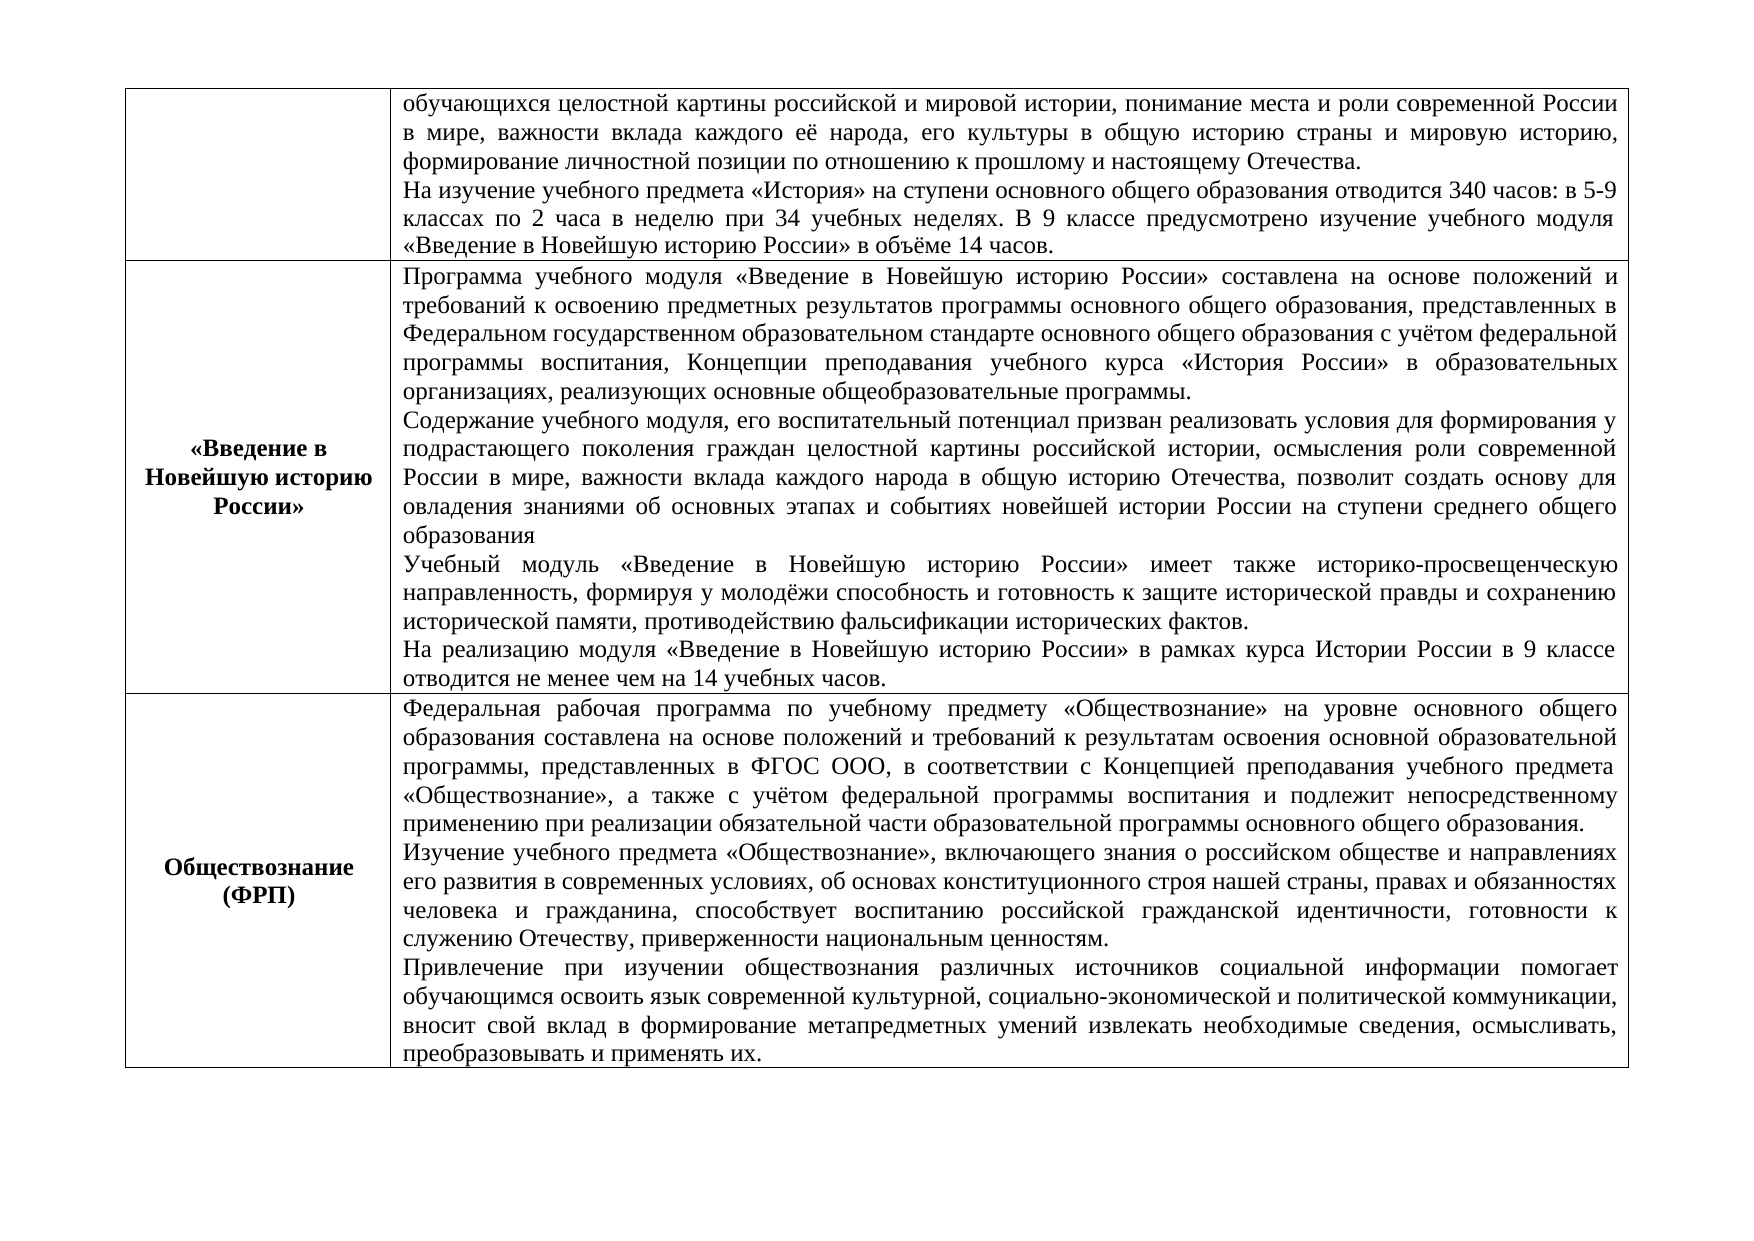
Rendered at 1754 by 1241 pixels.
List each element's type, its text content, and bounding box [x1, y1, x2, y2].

table_cell Программа учебного модуля «Введение в Новейшую историю России» составлена на основе положений и требований к освоению предметных результатов программы основного общего образования, представленных в Федеральном государственном образовательном стандарте основного общего образования с учётом федеральной программы воспитания, Концепции преподавания учебного курса «История России» в образовательных организациях, реализующих основные общеобразовательные программы. Содержание учебного модуля, его воспитательный потенциал призван реализовать условия для формирования у подрастающего поколения граждан целостной картины российской истории, осмысления роли современной России в мире, важности вклада каждого народа в общую историю Отечества, позволит создать основу для овладения знаниями об основных этапах и событиях новейшей истории России на ступени среднего общего образования Учебный модуль «Введение в Новейшую историю России» имеет также историко-просвещенческую направленность, формируя у молодёжи способность и готовность к защите исторической правды и сохранению исторической памяти, противодействию фальсификации исторических фактов. На реализацию модуля «Введение в Новейшую историю России» в рамках курса Истории России в 9 классе отводится не менее чем на 14 учебных часов. [391, 261, 1628, 692]
table_cell Обществознание (ФРП) [126, 694, 390, 1067]
table_header [126, 89, 390, 260]
table_header обучающихся целостной картины российской и мировой истории, понимание места и роли современной России в мире, важности вклада каждого её народа, его культуры в общую историю страны и мировую историю, формирование личностной позиции по отношению к прошлому и настоящему Отечества. На изучение учебного предмета «История» на ступени основного общего образования отводится 340 часов: в 5-9 классах по 2 часа в неделю при 34 учебных неделях. В 9 классе предусмотрено изучение учебного модуля «Введение в Новейшую историю России» в объёме 14 часов. [391, 89, 1628, 260]
table_cell Федеральная рабочая программа по учебному предмету «Обществознание» на уровне основного общего образования составлена на основе положений и требований к результатам освоения основной образовательной программы, представленных в ФГОС ООО, в соответствии с Концепцией преподавания учебного предмета «Обществознание», а также с учётом федеральной программы воспитания и подлежит непосредственному применению при реализации обязательной части образовательной программы основного общего образования. Изучение учебного предмета «Обществознание», включающего знания о российском обществе и направлениях его развития в современных условиях, об основах конституционного строя нашей страны, правах и обязанностях человека и гражданина, способствует воспитанию российской гражданской идентичности, готовности к служению Отечеству, приверженности национальным ценностям. Привлечение при изучении обществознания различных источников социальной информации помогает обучающимся освоить язык современной культурной, социально-экономической и политической коммуникации, вносит свой вклад в формирование метапредметных умений извлекать необходимые сведения, осмысливать, преобразовывать и применять их. [391, 694, 1628, 1067]
table_cell «Введение в Новейшую историю России» [126, 261, 390, 692]
